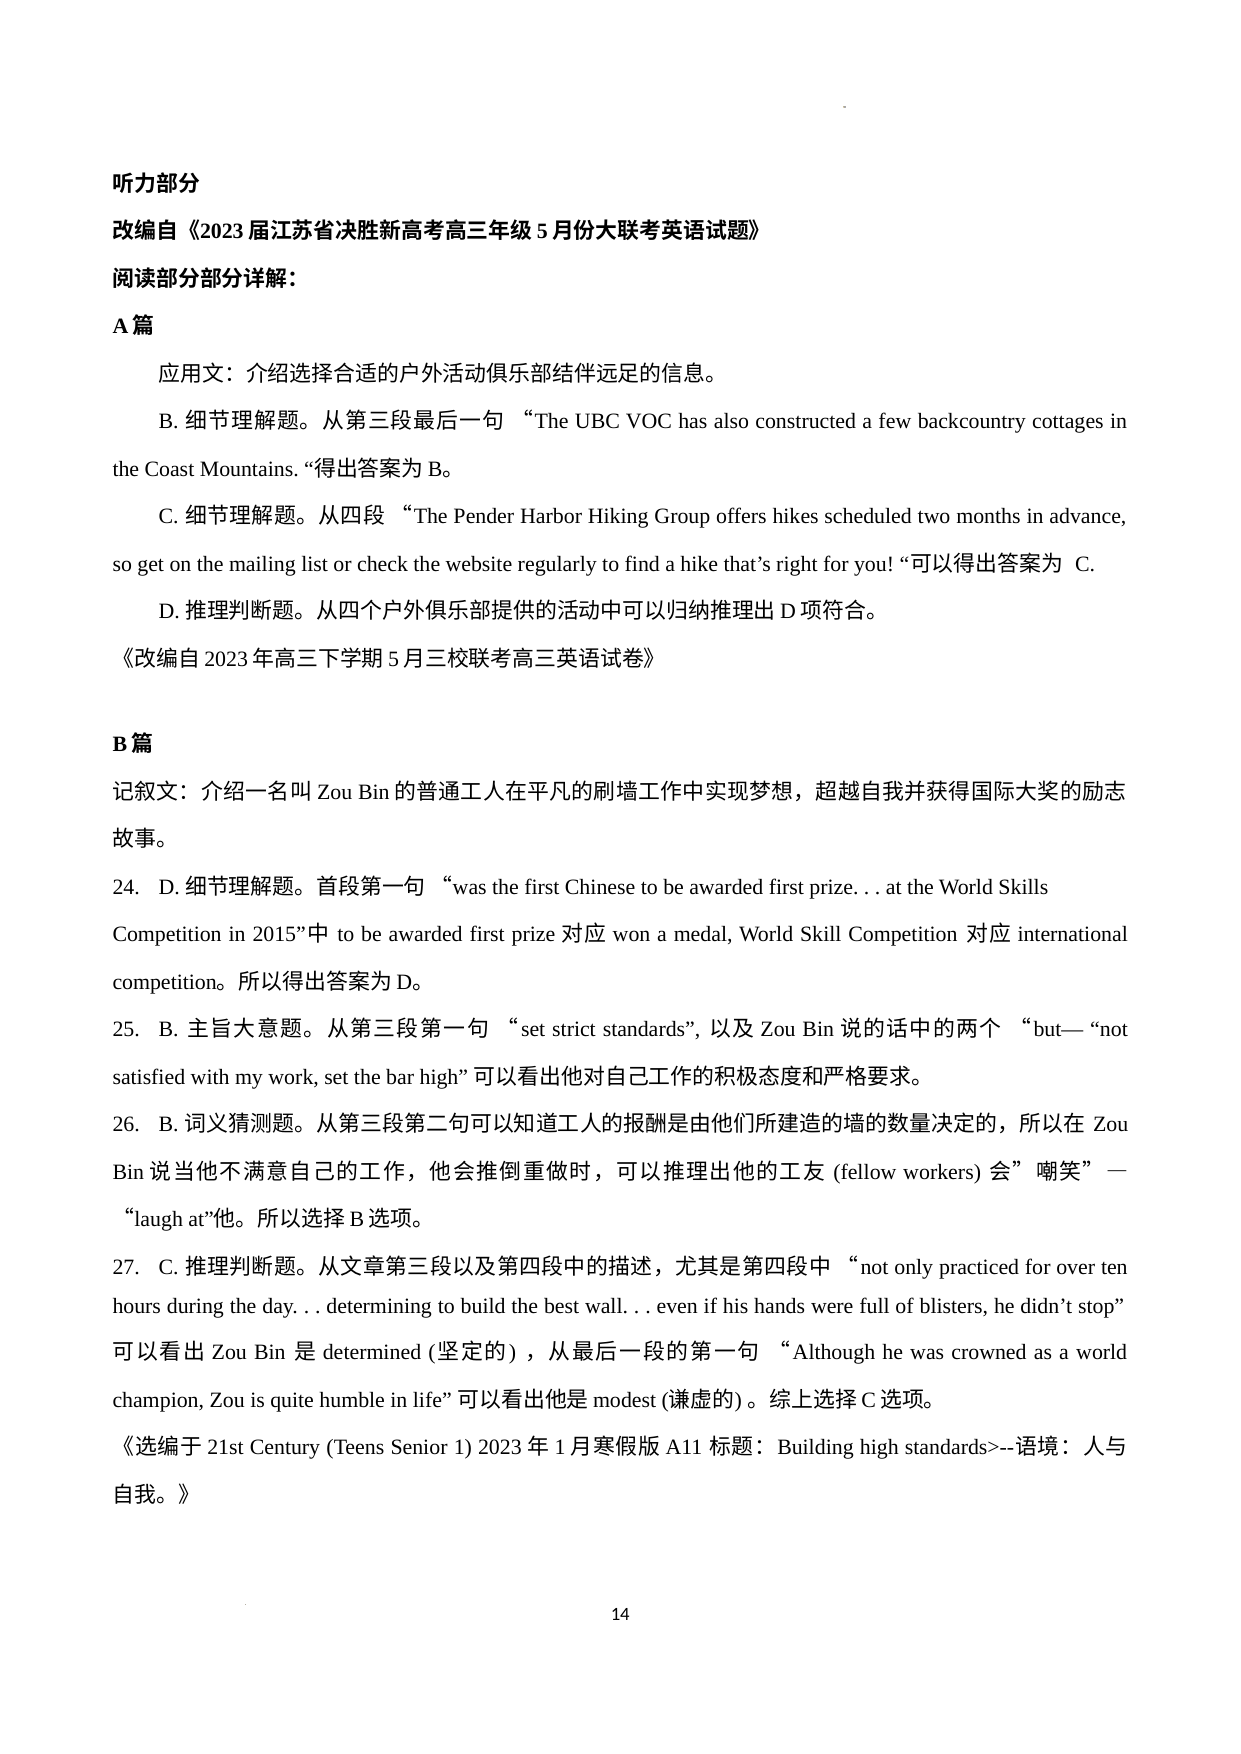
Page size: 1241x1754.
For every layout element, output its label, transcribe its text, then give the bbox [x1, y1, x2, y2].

text D. 推理判断题。从四个户外俱乐部提供的活动中可以归纳推理出D项符合。 [112, 593, 1128, 625]
text C. 细节理解题。从四段 “The Pender Harbor Hiking Group offers hikes scheduled two months in advance, so get on the mailing list or check the website regularly to find a hike that’s right for you! “可以得出答案为 C. [112, 498, 1128, 578]
text 《改编自2023年高三下学期5月三校联考高三英语试卷》 [112, 641, 1128, 673]
text B. 细节理解题。从第三段最后一句 “The UBC VOC has also constructed a few backcountry cottages in the Coast Mountains. “得出答案为B。 [112, 403, 1128, 483]
text 应用文：介绍选择合适的户外活动俱乐部结伴远足的信息。 [112, 356, 1128, 388]
text 记叙文：介绍一名叫Zou Bin的普通工人在平凡的刷墙工作中实现梦想，超越自我并获得国际大奖的励志故事。 24. D. 细节理解题。首段第一句 “was the first Chinese to be awarded first prize. . . at the World Skills [112, 774, 1128, 900]
text A篇 [112, 308, 1128, 340]
text 听力部分 [112, 166, 1128, 198]
text B篇 [112, 726, 1128, 758]
text 阅读部分部分详解： [112, 261, 1128, 293]
text 改编自《2023届江苏省决胜新高考高三年级5月份大联考英语试题》 [112, 213, 1128, 245]
text Competition in 2015”中 to be awarded first prize对应won a medal, World Skill Competition 对应international competition。所以得出答案为D。 25. B. 主旨大意题。从第三段第一句 “set strict standards”, 以及Zou Bin说的话中的两个 “but— “not satisfied with my work, set the bar high” 可以看出他对自己工作的积极态度和严格要求。 26. B. 词义猜测题。从第三段第二句可以知道工人的报酬是由他们所建造的墙的数量决定的，所以在Zou Bin说当他不满意自己的工作，他会推倒重做时，可以推理出他的工友 (fellow workers) 会”嘲笑”— “laugh at”他。所以选择B选项。 27. C. 推理判断题。从文章第三段以及第四段中的描述，尤其是第四段中 “not only practiced for over ten hours during the day. . . determining to build the best wall. . . even if his hands were full of blisters, he didn’t stop”可以看出Zou Bin 是determined (坚定的) ，从最后一段的第一句 “Although he was crowned as a world champion, Zou is quite humble in life” 可以看出他是modest (谦虚的) 。综上选择C选项。 [112, 916, 1128, 1413]
text 《选编于21st Century (Teens Senior 1) 2023年1月寒假版A11 标题：Building high standards>--语境：人与自我。》 [112, 1429, 1128, 1508]
